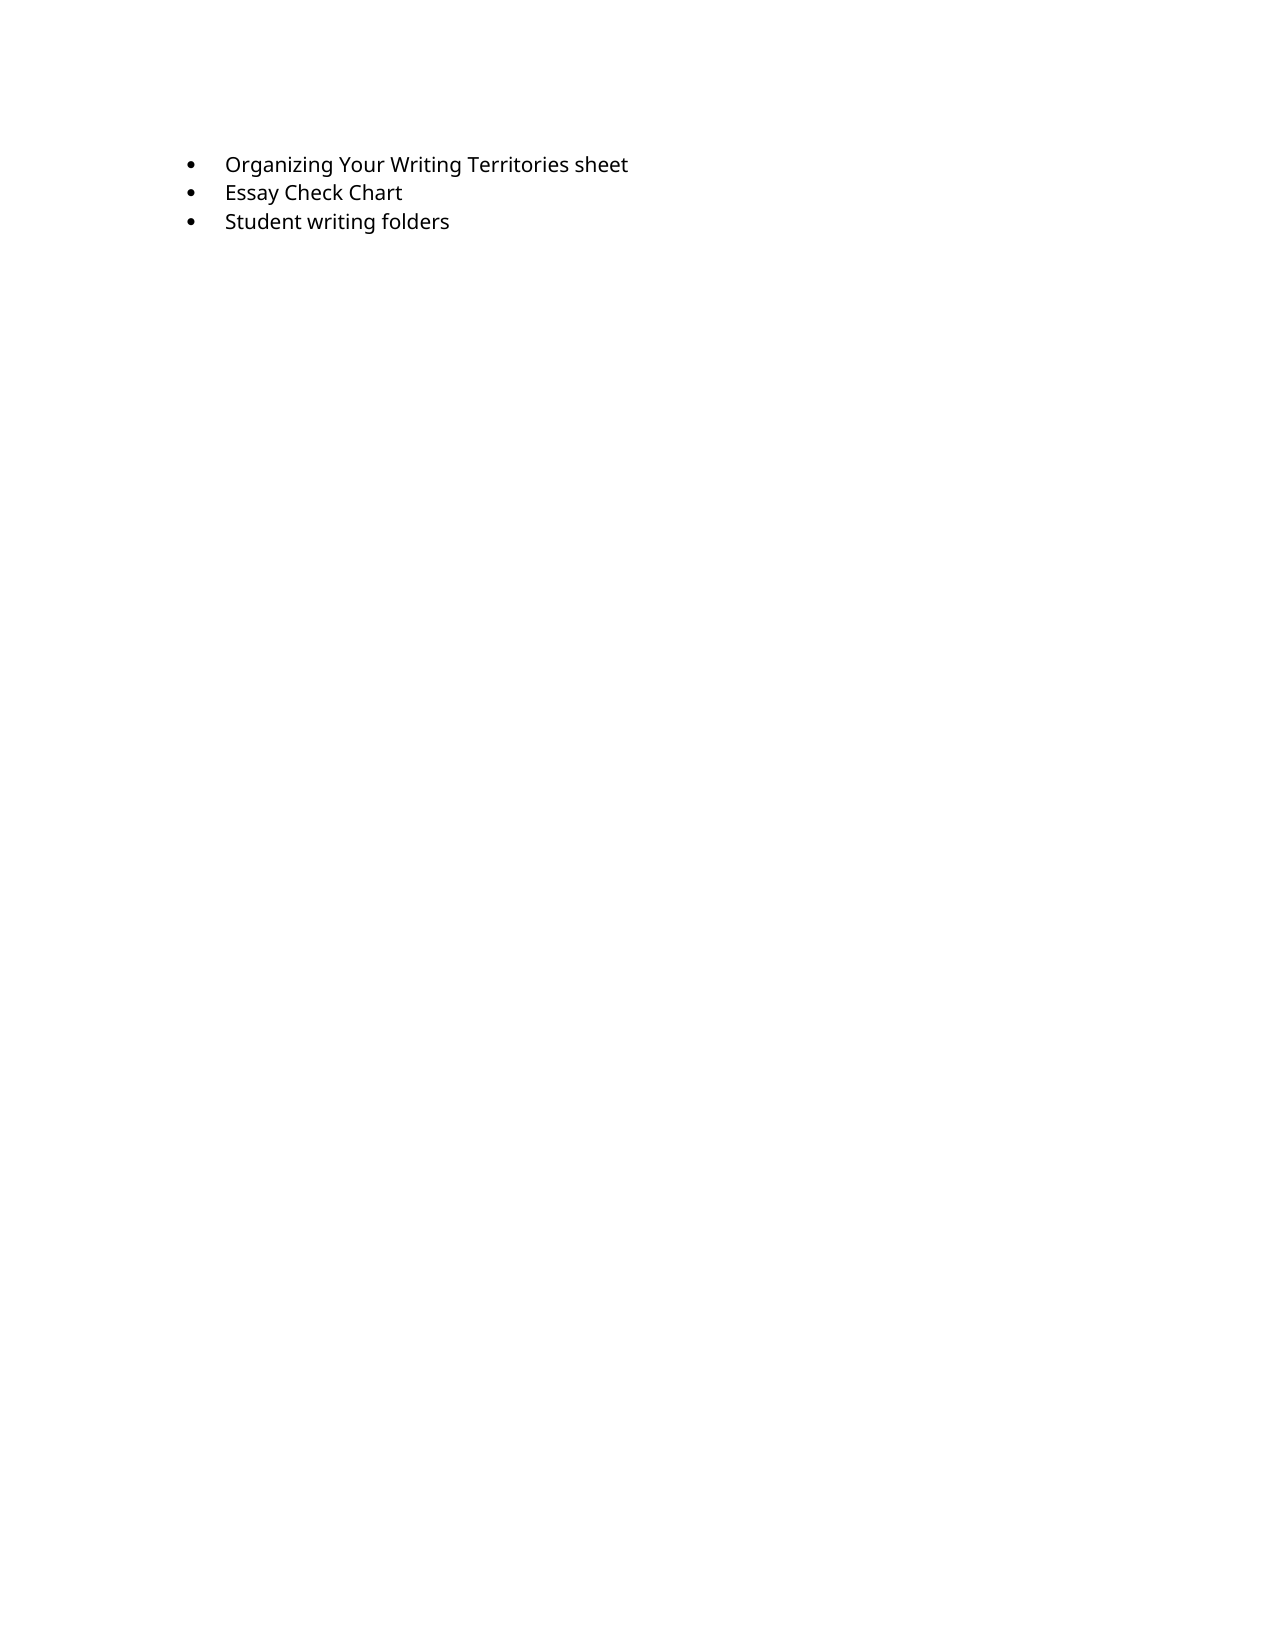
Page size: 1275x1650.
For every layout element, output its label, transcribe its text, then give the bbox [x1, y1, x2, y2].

list Essay Check Chart [187, 178, 1125, 207]
list Student writing folders [187, 207, 1125, 235]
list Organizing Your Writing Territories sheet [187, 150, 1125, 178]
